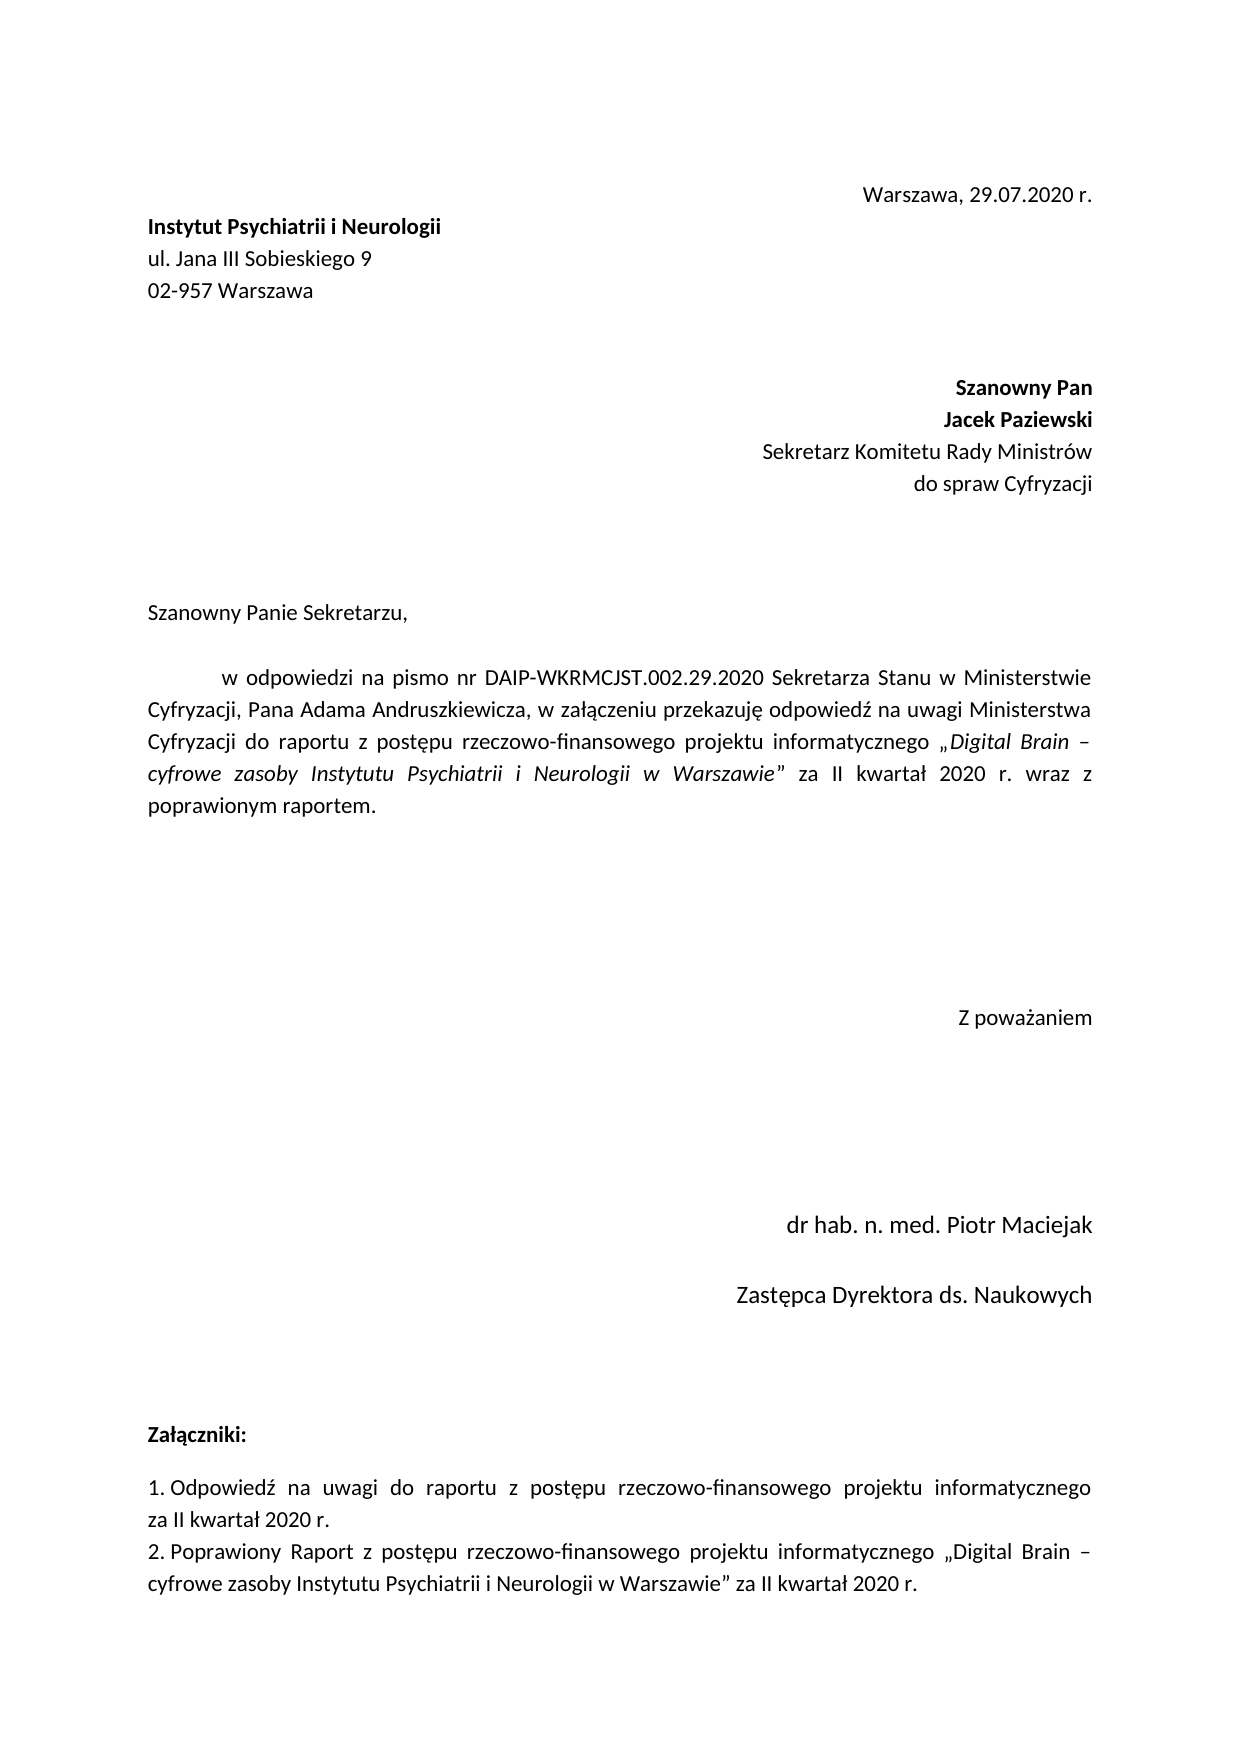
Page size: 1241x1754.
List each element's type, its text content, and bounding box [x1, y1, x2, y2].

text w odpowiedzi na pismo nr DAIP-WKRMCJST.002.29.2020 Sekretarza Stanu w Ministerstwie Cyfryzacji, Pana Adama Andruszkiewicza, w załączeniu przekazuję odpowiedź na uwagi Ministerstwa Cyfryzacji do raportu z postępu rzeczowo-finansowego projektu informatycznego „Digital Brain – cyfrowe zasoby Instytutu Psychiatrii i Neurologii w Warszawie” za II kwartał 2020 r. wraz z poprawionym raportem. [148, 663, 1093, 819]
text Instytut Psychiatrii i Neurologii [148, 212, 1093, 240]
text Załączniki: [148, 1420, 1093, 1448]
text Sekretarz Komitetu Rady Ministrów [372, 437, 1093, 465]
text ul. Jana III Sobieskiego 9 [148, 244, 1093, 272]
text Zastępca Dyrektora ds. Naukowych [148, 1279, 1093, 1309]
text dr hab. n. med. Piotr Maciejak [148, 1209, 1093, 1239]
text do spraw Cyfryzacji [372, 469, 1093, 497]
text Z poważaniem [148, 1003, 1093, 1031]
text Warszawa, 29.07.2020 r. [148, 180, 1093, 208]
text 1. Odpowiedź na uwagi do raportu z postępu rzeczowo-finansowego projektu informatycznego za II kwartał 2020 r. [148, 1473, 1093, 1533]
text Jacek Paziewski [372, 405, 1093, 433]
text Szanowny Panie Sekretarzu, [148, 598, 1093, 626]
text 02-957 Warszawa [148, 276, 1093, 304]
text Szanowny Pan [372, 373, 1093, 401]
text 2. Poprawiony Raport z postępu rzeczowo-finansowego projektu informatycznego „Digital Brain – cyfrowe zasoby Instytutu Psychiatrii i Neurologii w Warszawie” za II kwartał 2020 r. [148, 1537, 1093, 1597]
